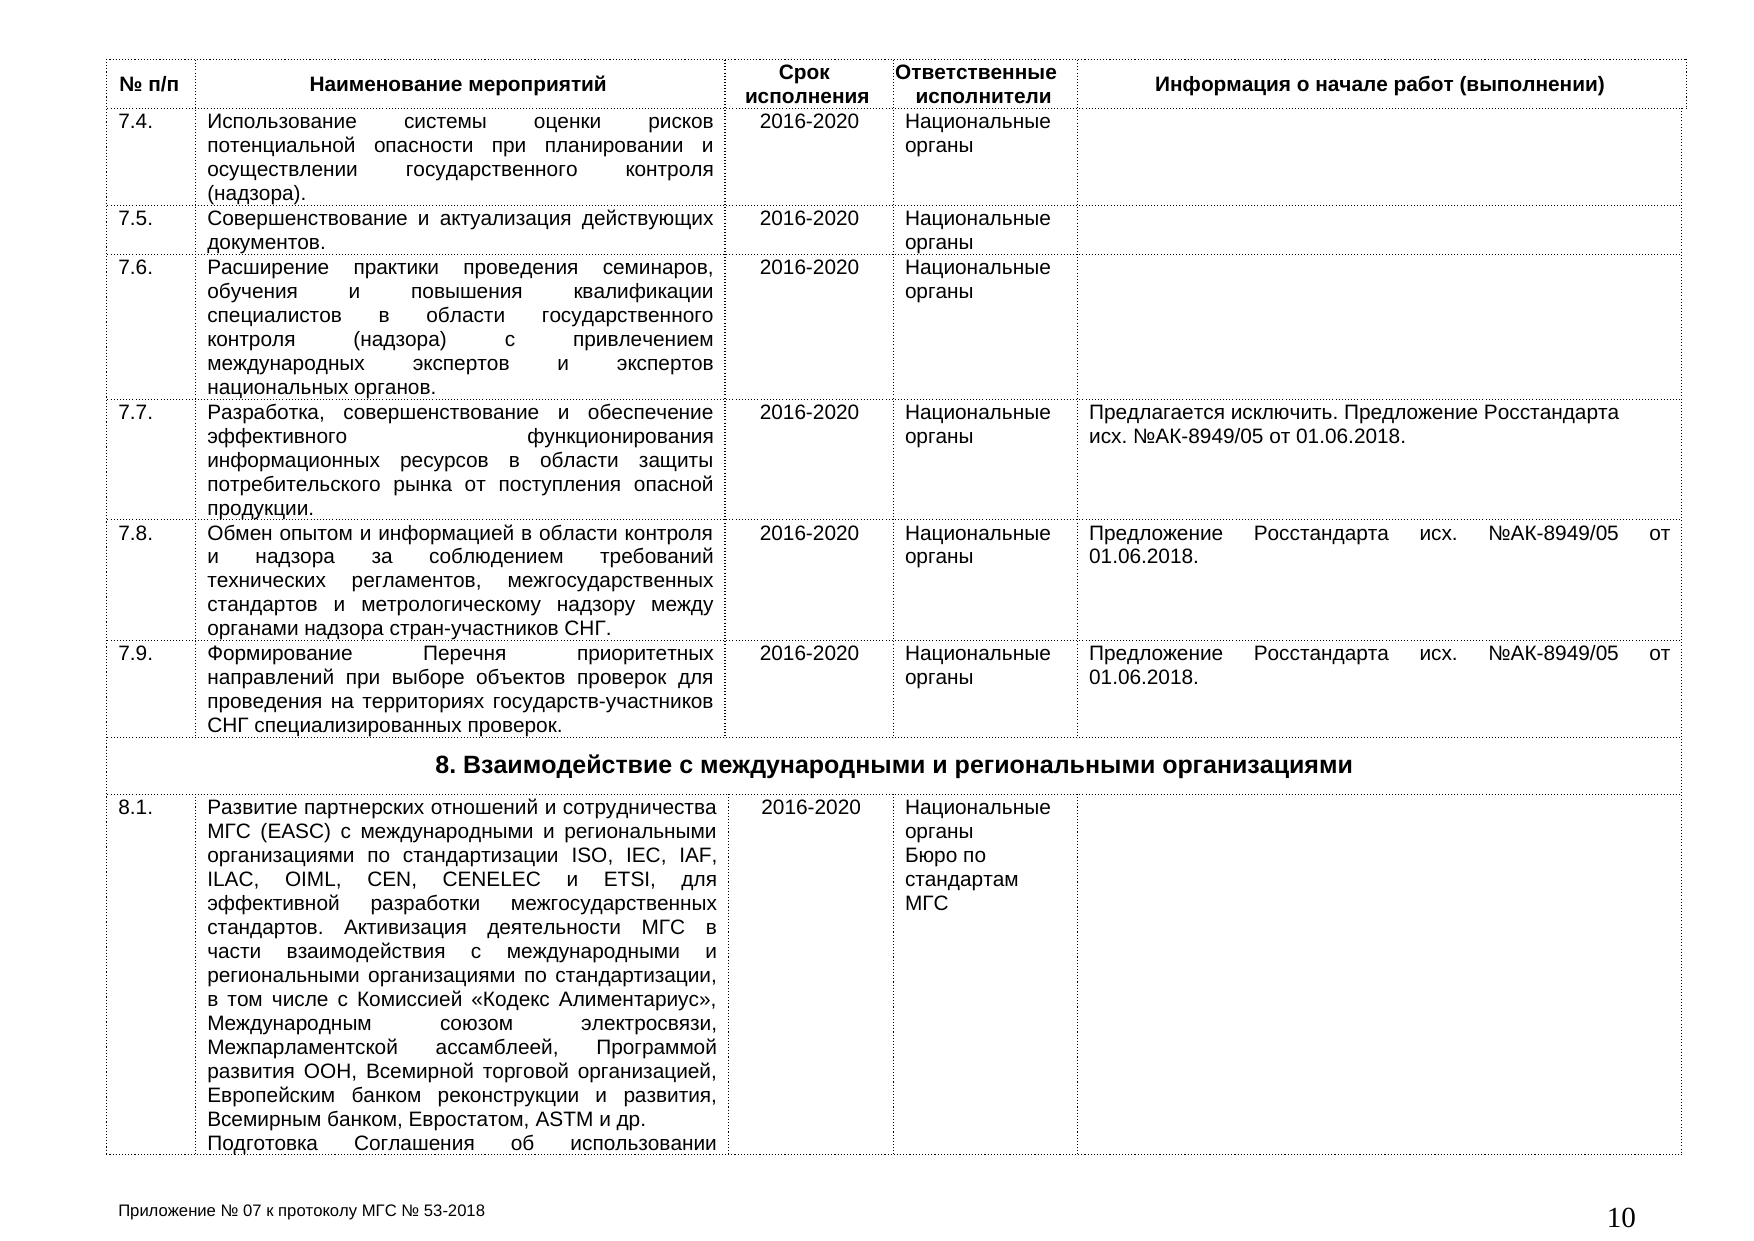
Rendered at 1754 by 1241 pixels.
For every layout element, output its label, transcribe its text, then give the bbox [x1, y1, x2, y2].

table_cell Национальные органы [894, 640, 1078, 737]
table_cell 2016-2020 [725, 399, 893, 519]
table_header Ответственные исполнители [894, 59, 1078, 108]
table_cell Формирование Перечня приоритетных направлений при выборе объектов проверок для проведения на территориях государств-участников СНГ специализированных проверок. [196, 640, 725, 737]
table_header Срок исполнения [725, 59, 893, 108]
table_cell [894, 794, 1078, 1154]
table_cell [1078, 794, 1682, 1154]
table_cell Использование системы оценки рисков потенциальной опасности при планировании и осуществлении государственного контроля (надзора). [196, 108, 725, 205]
table_cell Совершенствование и актуализация действующих документов. [196, 205, 725, 254]
table_cell 8.1. [107, 794, 196, 1154]
table_cell Национальные органы [894, 254, 1078, 398]
table_cell 7.6. [107, 254, 196, 398]
table_cell 2016-2020 [729, 794, 893, 1154]
table_cell 7.9. [107, 640, 196, 737]
table_cell 8. Взаимодействие с международными и региональными организациями [107, 737, 1682, 794]
table_cell Расширение практики проведения семинаров, обучения и повышения квалификации специалистов в области государственного контроля (надзора) с привлечением международных экспертов и экспертов национальных органов. [196, 254, 725, 398]
table_cell Разработка, совершенствование и обеспечение эффективного функционирования информационных ресурсов в области защиты потребительского рынка от поступления опасной продукции. [196, 399, 725, 519]
table_header Наименование мероприятий [196, 59, 725, 108]
table_cell 7.4. [107, 108, 196, 205]
table_cell 2016-2020 [725, 519, 893, 640]
table_cell [1078, 254, 1682, 398]
table_cell Национальные органы [894, 519, 1078, 640]
table_cell 2016-2020 [725, 254, 893, 398]
table_header № п/п [107, 59, 196, 108]
table_cell 7.5. [107, 205, 196, 254]
table_cell 7.8. [107, 519, 196, 640]
table_cell Предложение Росстандарта исх. №АК-8949/05 от 01.06.2018. [1078, 519, 1682, 640]
table_cell Обмен опытом и информацией в области контроля и надзора за соблюдением требований технических регламентов, межгосударственных стандартов и метрологическому надзору между органами надзора стран-участников СНГ. [196, 519, 725, 640]
table_header Информация о начале работ (выполнении) [1078, 59, 1687, 108]
table_cell Предложение Росстандарта исх. №АК-8949/05 от 01.06.2018. [1078, 640, 1682, 737]
table_cell Национальные органы [894, 205, 1078, 254]
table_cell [196, 794, 728, 1154]
table_cell 7.7. [107, 399, 196, 519]
table_cell Предлагается исключить. Предложение Росстандарта исх. №АК-8949/05 от 01.06.2018. [1078, 399, 1682, 519]
table_cell Национальные органы [894, 399, 1078, 519]
table_cell [1078, 205, 1682, 254]
table_cell 2016-2020 [725, 205, 893, 254]
table_cell Национальные органы [894, 108, 1078, 205]
table_cell 2016-2020 [725, 640, 893, 737]
table_cell [1078, 108, 1682, 205]
table_cell 2016-2020 [725, 108, 893, 205]
